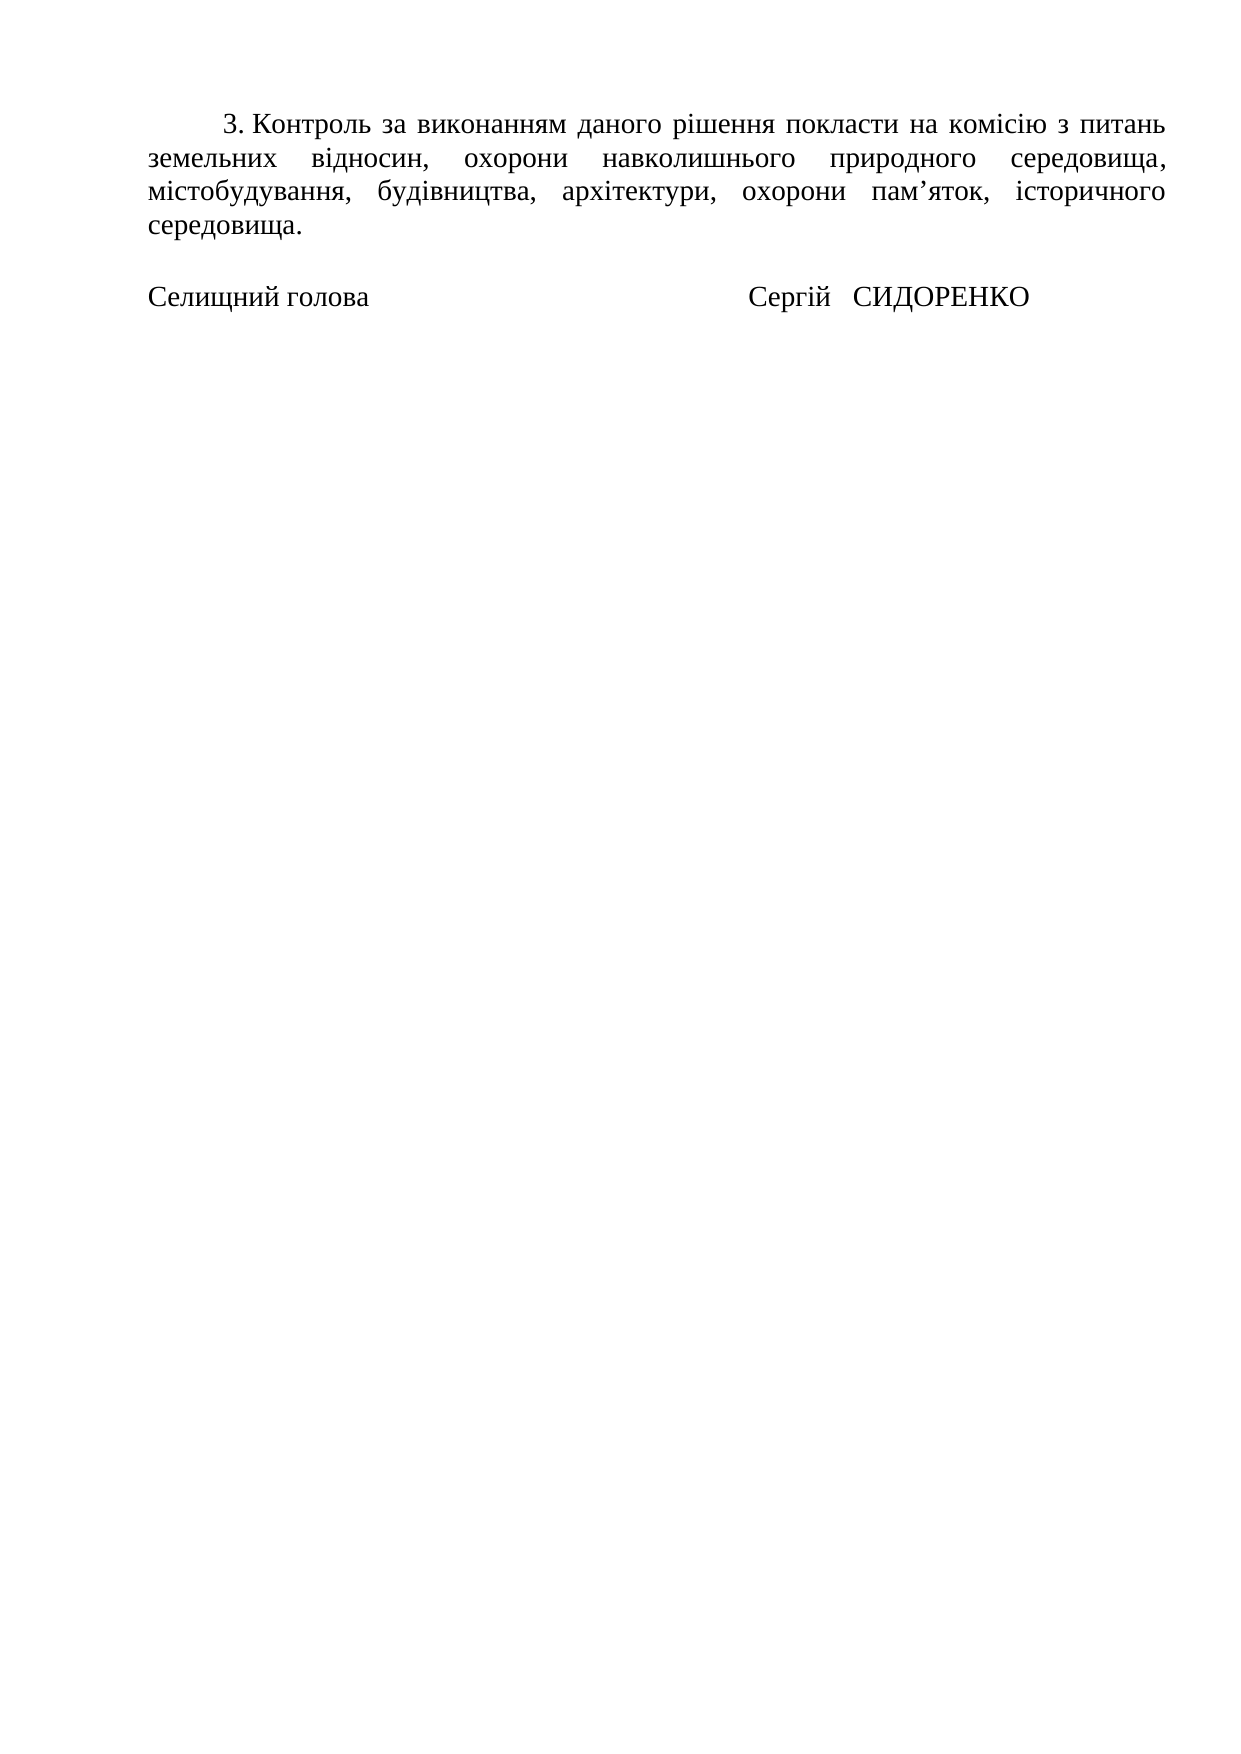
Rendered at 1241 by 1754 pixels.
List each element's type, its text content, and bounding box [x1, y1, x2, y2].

text Селищний голова Сергій СИДОРЕНКО [148, 279, 1167, 313]
text 3. Контроль за виконанням даного рішення покласти на комісію з питань земельних відносин, охорони навколишнього природного середовища, містобудування, будівництва, архітектури, охорони пам’яток, історичного середовища. [148, 106, 1167, 241]
